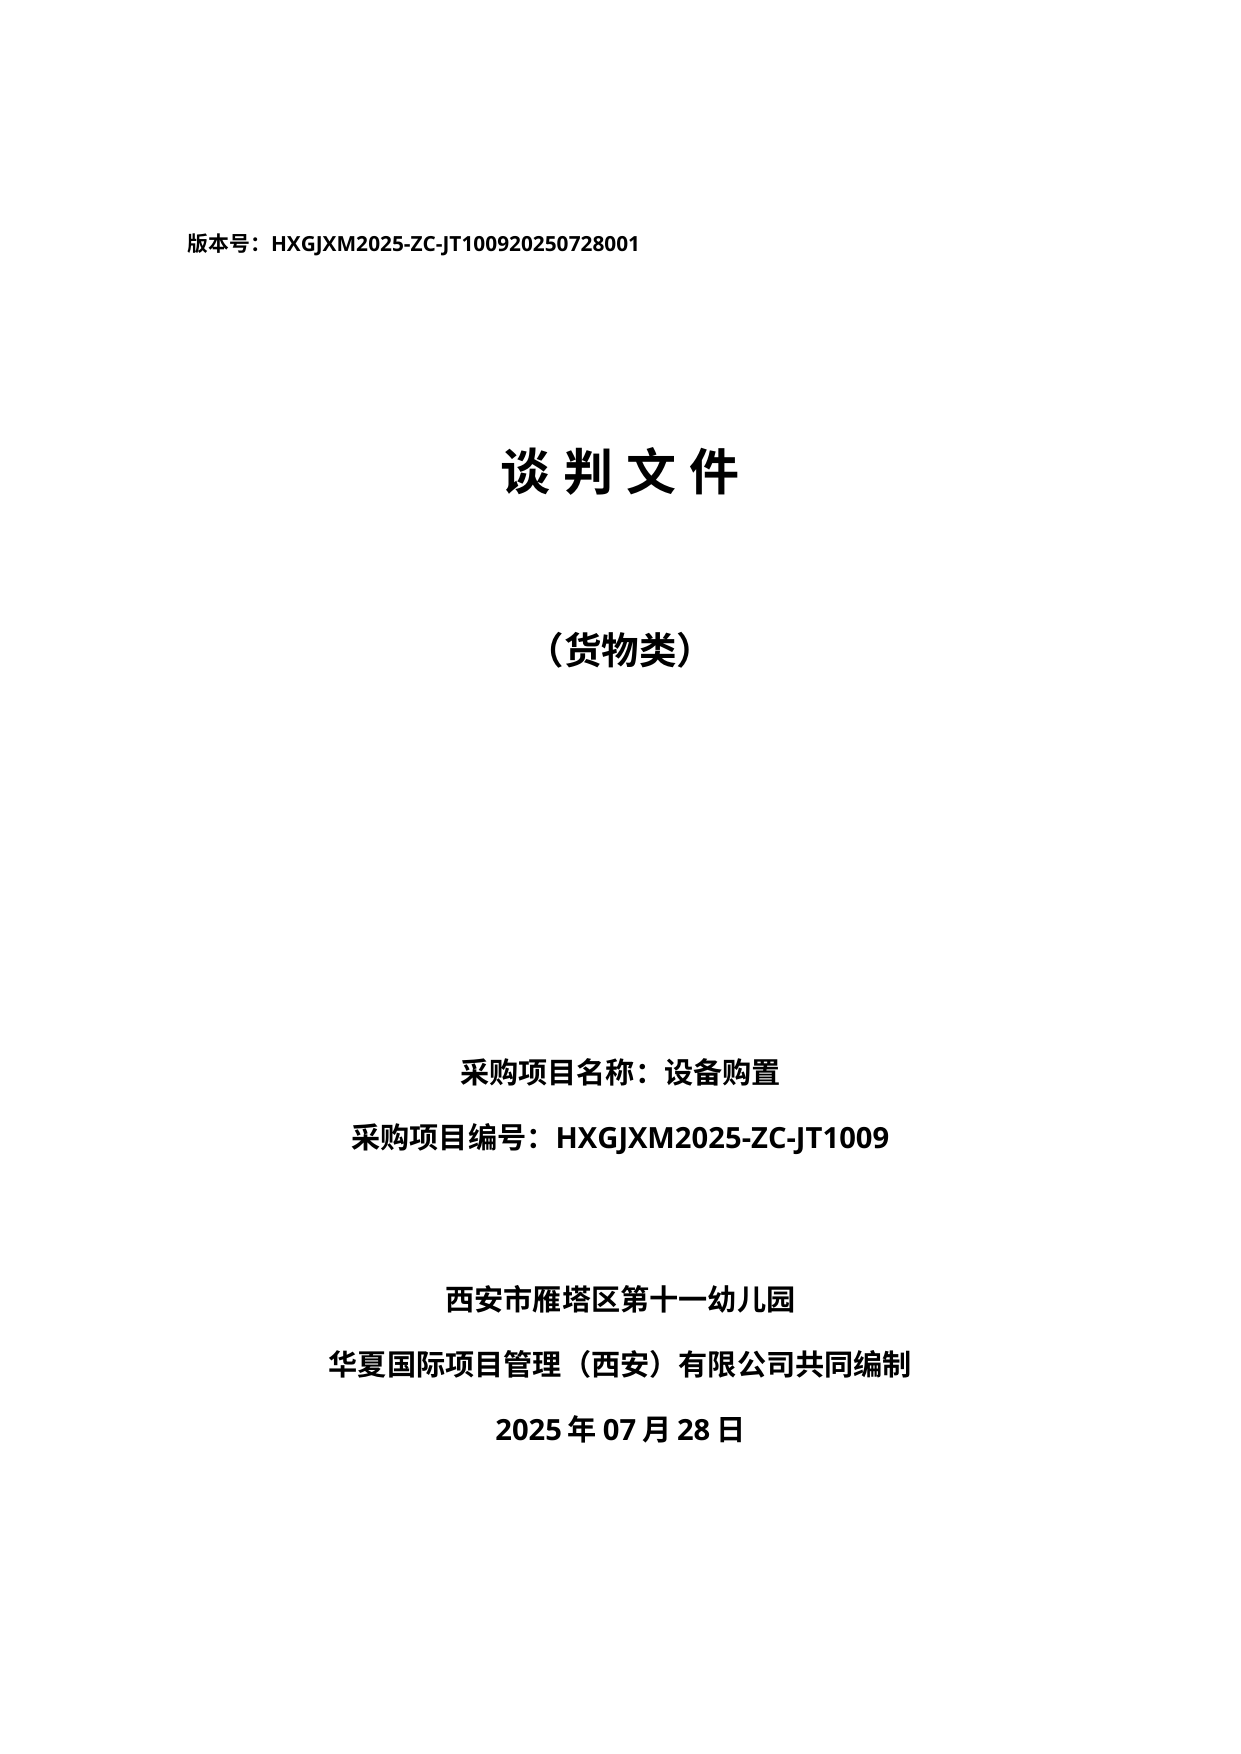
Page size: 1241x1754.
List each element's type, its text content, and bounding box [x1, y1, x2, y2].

text 采购项目名称：设备购置 [187, 1039, 1053, 1104]
text 2025年07月28日 [187, 1397, 1053, 1462]
text 谈 判 文 件 [187, 422, 1053, 617]
text 华夏国际项目管理（西安）有限公司共同编制 [187, 1332, 1053, 1397]
text 版本号：HXGJXM2025-ZC-JT100920250728001 [187, 227, 1053, 422]
text （货物类） [187, 617, 1053, 1039]
text 采购项目编号：HXGJXM2025-ZC-JT1009 [187, 1104, 1053, 1267]
text 西安市雁塔区第十一幼儿园 [187, 1267, 1053, 1332]
